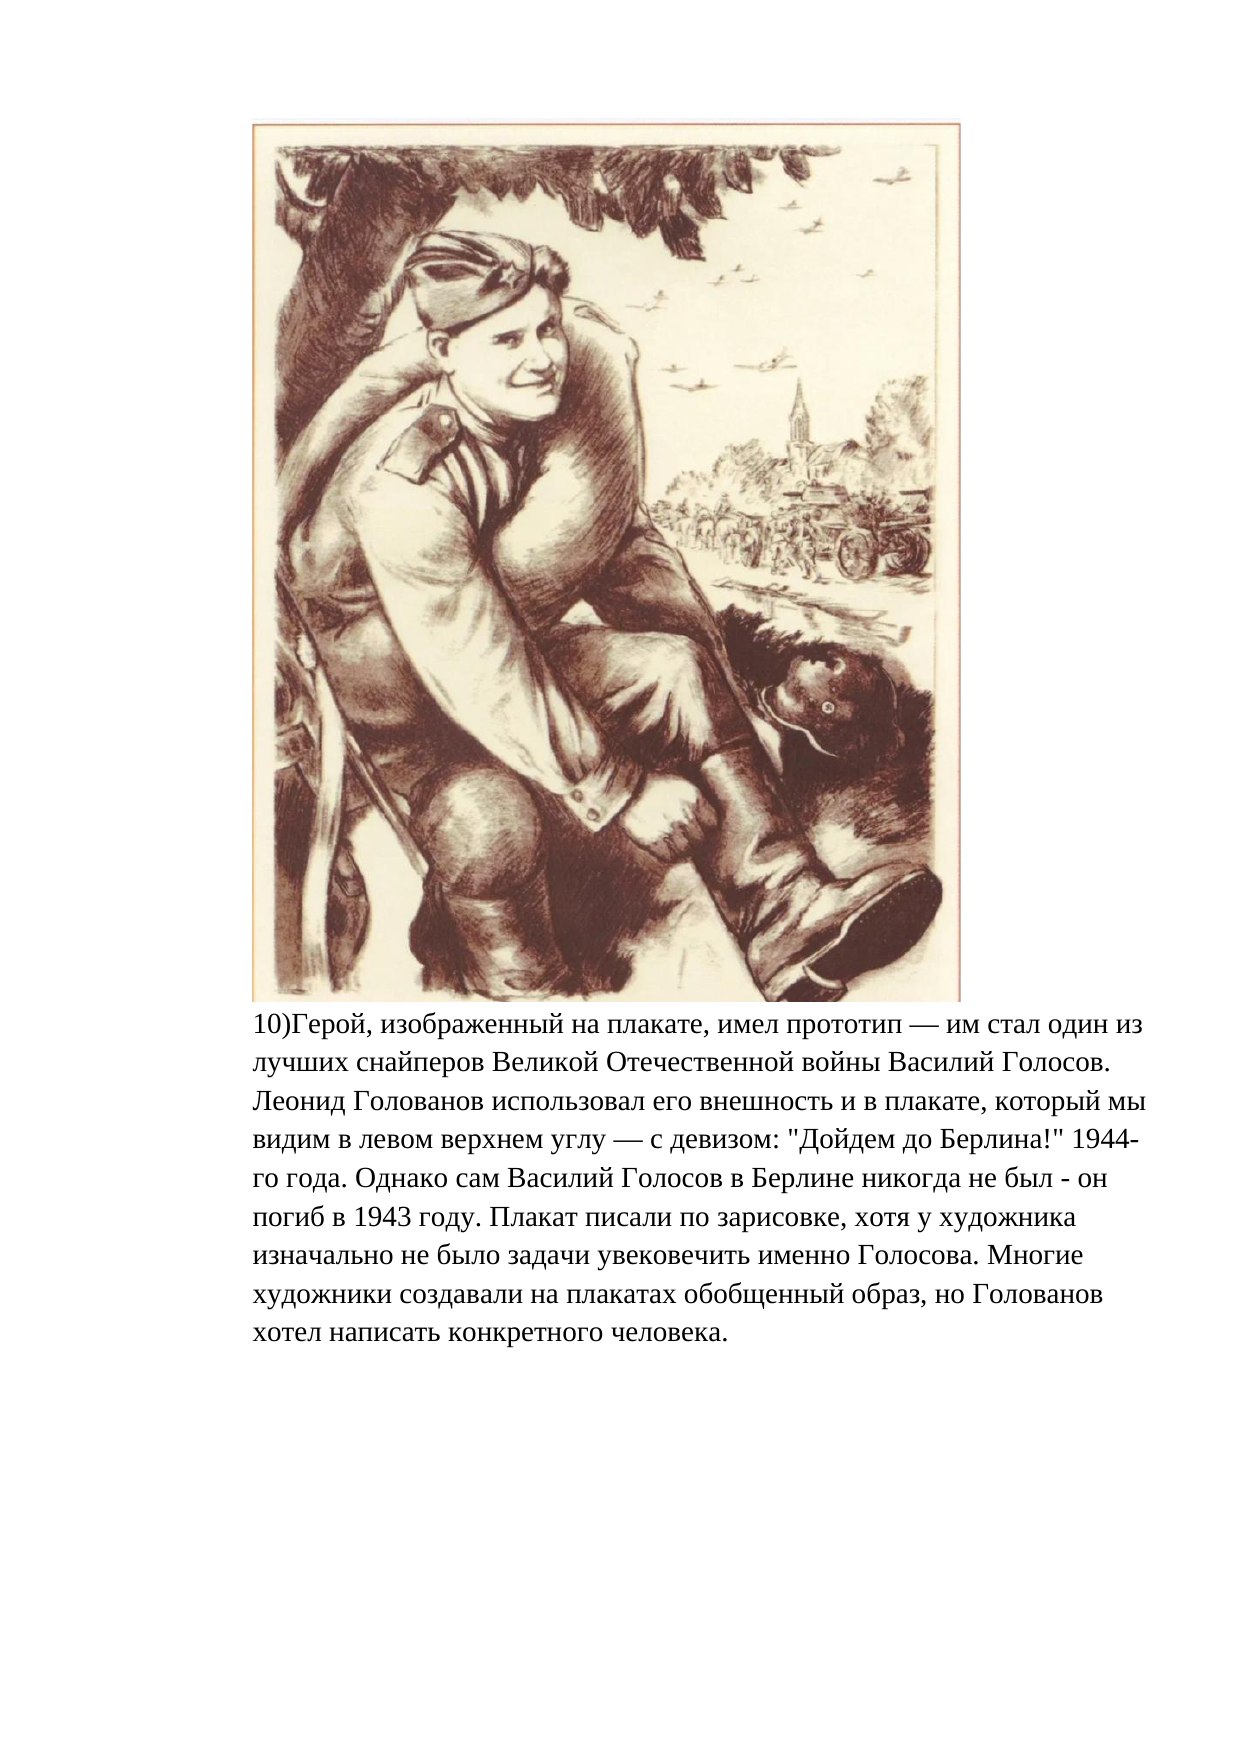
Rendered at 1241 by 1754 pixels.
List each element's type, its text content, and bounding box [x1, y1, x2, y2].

picture [252, 118, 961, 1002]
list 10)Герой, изображенный на плакате, имел прототип — им стал один из лучших снайперов Великой Отечественной войны Василий Голосов. Леонид Голованов использовал его внешность и в плакате, который мы видим в левом верхнем углу — с девизом: "Дойдем до Берлина!" 1944-го года. Однако сам Василий Голосов в Берлине никогда не был - он погиб в 1943 году. Плакат писали по зарисовке, хотя у художника изначально не было задачи увековечить именно Голосова. Многие художники создавали на плакатах обобщенный образ, но Голованов хотел написать конкретного человека. [252, 1006, 1152, 1348]
